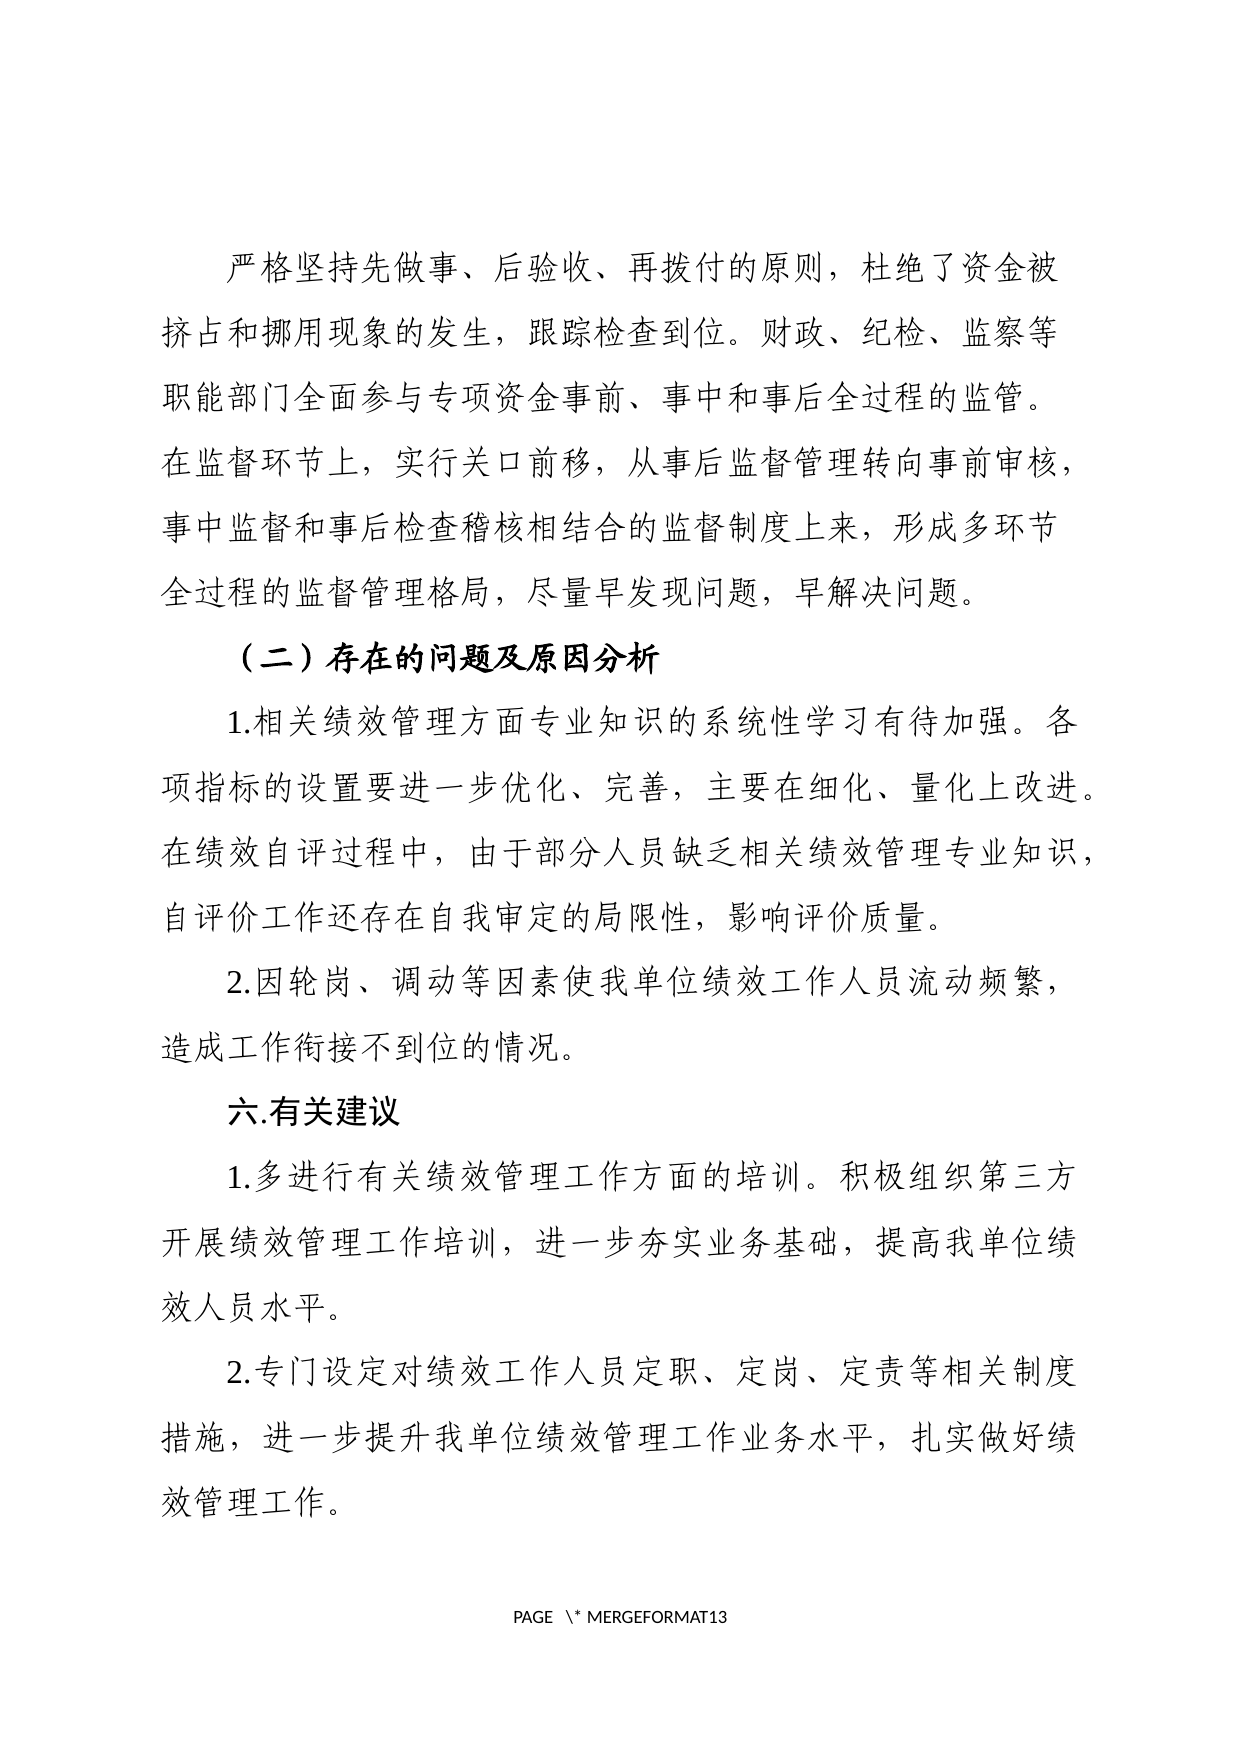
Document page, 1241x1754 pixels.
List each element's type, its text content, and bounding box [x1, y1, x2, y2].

text 2.因轮岗、调动等因素使我单位绩效工作人员流动频繁，造成工作衔接不到位的情况。 [159, 948, 1081, 1078]
text 1.多进行有关绩效管理工作方面的培训。积极组织第三方开展绩效管理工作培训，进一步夯实业务基础，提高我单位绩效人员水平。 [159, 1143, 1081, 1338]
text 六.有关建议 [159, 1078, 1081, 1143]
title 严格坚持先做事、后验收、再拨付的原则，杜绝了资金被挤占和挪用现象的发生，跟踪检查到位。财政、纪检、监察等职能部门全面参与专项资金事前、事中和事后全过程的监管。在监督环节上，实行关口前移，从事后监督管理转向事前审核，事中监督和事后检查稽核相结合的监督制度上来，形成多环节全过程的监督管理格局，尽量早发现问题，早解决问题。 [159, 233, 1081, 623]
list 存在的问题及原因分析 [159, 623, 1081, 688]
text 1.相关绩效管理方面专业知识的系统性学习有待加强。各项指标的设置要进一步优化、完善，主要在细化、量化上改进。在绩效自评过程中，由于部分人员缺乏相关绩效管理专业知识，自评价工作还存在自我审定的局限性，影响评价质量。 [159, 688, 1081, 948]
text 2.专门设定对绩效工作人员定职、定岗、定责等相关制度措施，进一步提升我单位绩效管理工作业务水平，扎实做好绩效管理工作。 [159, 1338, 1081, 1533]
